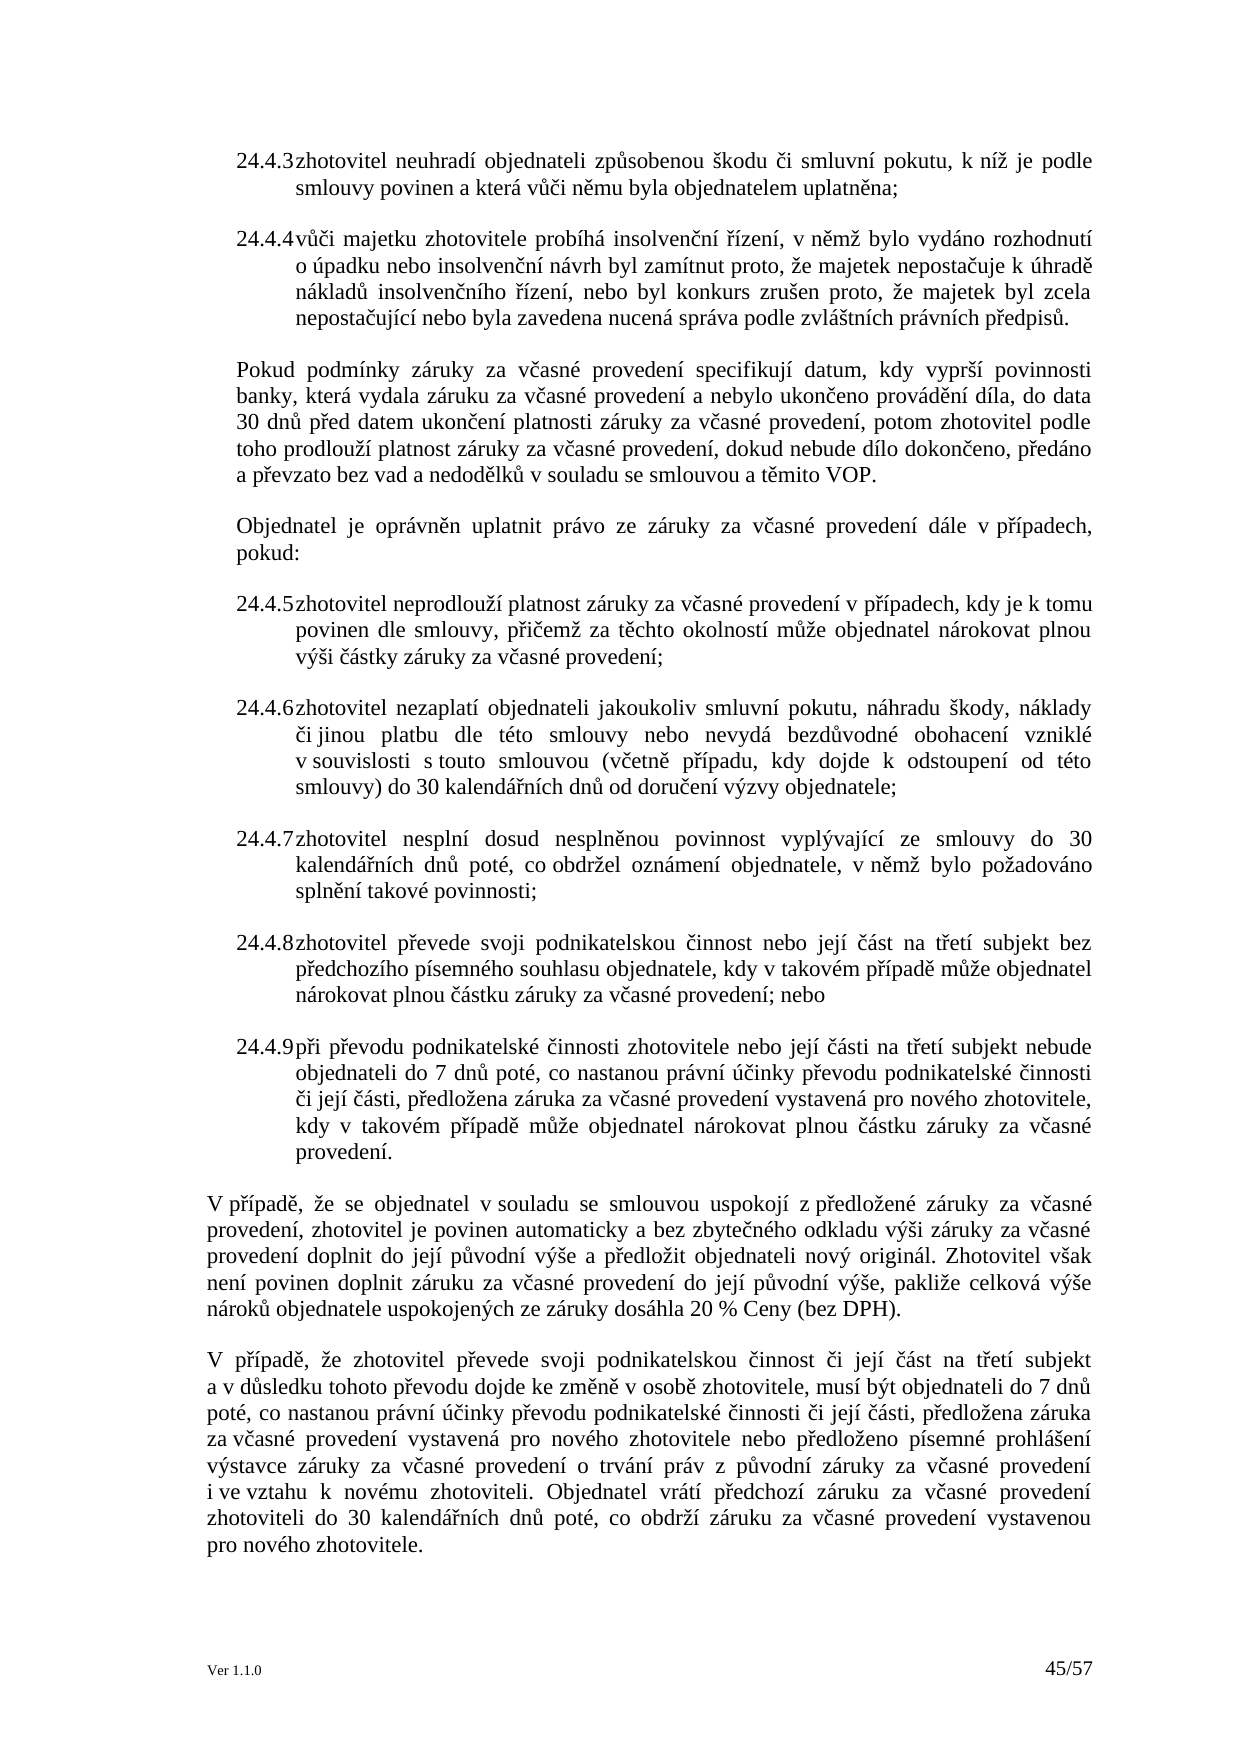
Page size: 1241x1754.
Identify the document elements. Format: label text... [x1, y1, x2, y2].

list Objednatel je oprávněn uplatnit právo ze záruky za včasné provedení dále v případech, pokud: [236, 512, 1093, 565]
text vůči majetku zhotovitele probíhá insolvenční řízení, v němž bylo vydáno rozhodnutí o úpadku nebo insolvenční návrh byl zamítnut proto, že majetek nepostačuje k úhradě nákladů insolvenčního řízení, nebo byl konkurs zrušen proto, že majetek byl zcela nepostačující nebo byla zavedena nucená správa podle zvláštních právních předpisů. [236, 225, 1093, 331]
list Pokud podmínky záruky za včasné provedení specifikují datum, kdy vyprší povinnosti banky, která vydala záruku za včasné provedení a nebylo ukončeno provádění díla, do data 30 dnů před datem ukončení platnosti záruky za včasné provedení, potom zhotovitel podle toho prodlouží platnost záruky za včasné provedení, dokud nebude dílo dokončeno, předáno a převzato bez vad a nedodělků v souladu se smlouvou a těmito VOP. [236, 356, 1093, 487]
list zhotovitel převede svoji podnikatelskou činnost nebo její část na třetí subjekt bez předchozího písemného souhlasu objednatele, kdy v takovém případě může objednatel nárokovat plnou částku záruky za včasné provedení; nebo [236, 929, 1093, 1008]
list při převodu podnikatelské činnosti zhotovitele nebo její části na třetí subjekt nebude objednateli do 7 dnů poté, co nastanou právní účinky převodu podnikatelské činnosti či její části, předložena záruka za včasné provedení vystavená pro nového zhotovitele, kdy v takovém případě může objednatel nárokovat plnou částku záruky za včasné provedení. [236, 1033, 1093, 1164]
text V případě, že se objednatel v souladu se smlouvou uspokojí z předložené záruky za včasné provedení, zhotovitel je povinen automaticky a bez zbytečného odkladu výši záruky za včasné provedení doplnit do její původní výše a předložit objednateli nový originál. Zhotovitel však není povinen doplnit záruku za včasné provedení do její původní výše, pakliže celková výše nároků objednatele uspokojených ze záruky dosáhla 20 % Ceny (bez DPH). [207, 1189, 1093, 1321]
text V případě, že zhotovitel převede svoji podnikatelskou činnost či její část na třetí subjekt a v důsledku tohoto převodu dojde ke změně v osobě zhotovitele, musí být objednateli do 7 dnů poté, co nastanou právní účinky převodu podnikatelské činnosti či její části, předložena záruka za včasné provedení vystavená pro nového zhotovitele nebo předloženo písemné prohlášení výstavce záruky za včasné provedení o trvání práv z původní záruky za včasné provedení i ve vztahu k novému zhotoviteli. Objednatel vrátí předchozí záruku za včasné provedení zhotoviteli do 30 kalendářních dnů poté, co obdrží záruku za včasné provedení vystavenou pro nového zhotovitele. [207, 1346, 1093, 1557]
text zhotovitel neuhradí objednateli způsobenou škodu či smluvní pokutu, k níž je podle smlouvy povinen a která vůči němu byla objednatelem uplatněna; [236, 148, 1093, 200]
list zhotovitel neprodlouží platnost záruky za včasné provedení v případech, kdy je k tomu povinen dle smlouvy, přičemž za těchto okolností může objednatel nárokovat plnou výši částky záruky za včasné provedení; [236, 590, 1093, 669]
list zhotovitel nezaplatí objednateli jakoukoliv smluvní pokutu, náhradu škody, náklady či jinou platbu dle této smlouvy nebo nevydá bezdůvodné obohacení vzniklé v souvislosti s touto smlouvou (včetně případu, kdy dojde k odstoupení od této smlouvy) do 30 kalendářních dnů od doručení výzvy objednatele; [236, 694, 1093, 800]
list zhotovitel nesplní dosud nesplněnou povinnost vyplývající ze smlouvy do 30 kalendářních dnů poté, co obdržel oznámení objednatele, v němž bylo požadováno splnění takové povinnosti; [236, 825, 1093, 904]
